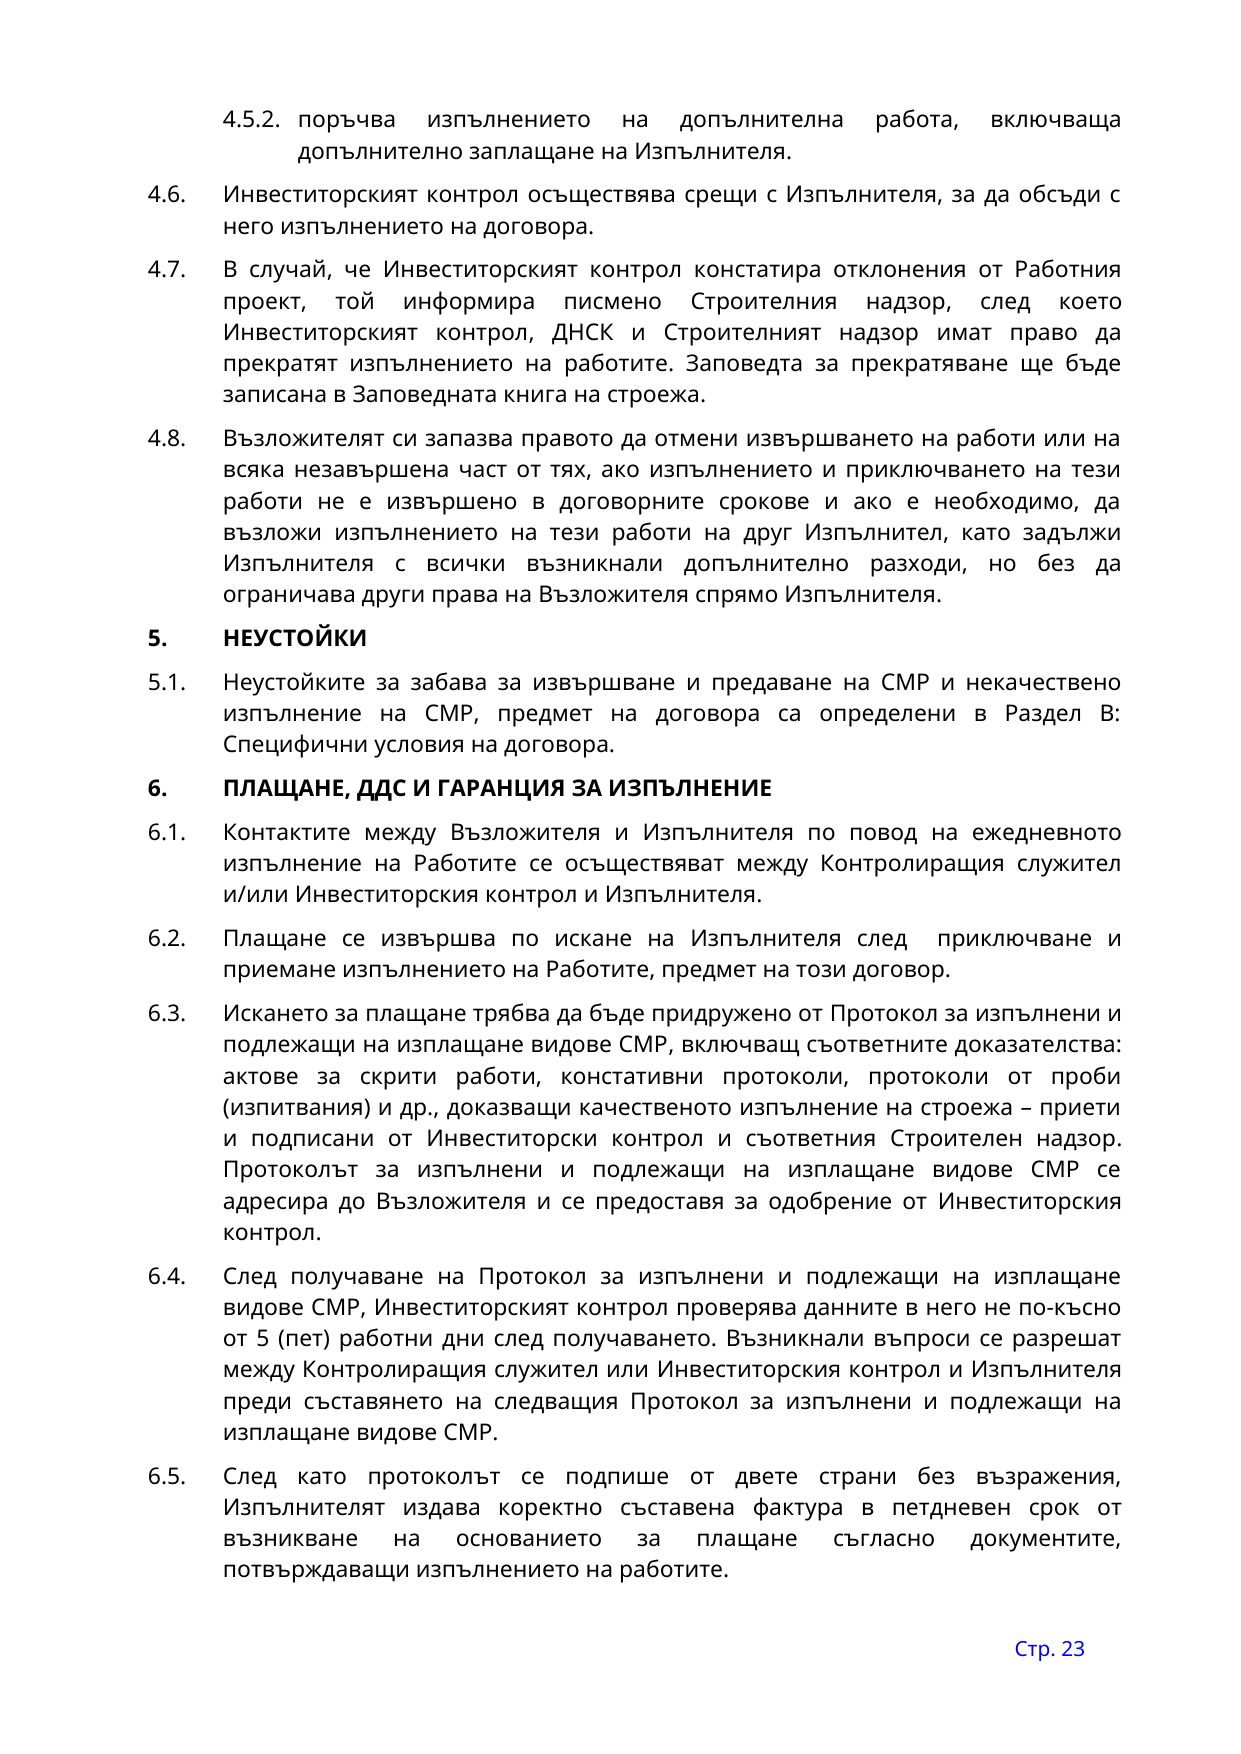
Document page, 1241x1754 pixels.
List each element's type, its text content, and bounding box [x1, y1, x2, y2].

list В случай, че Инвеститорският контрол констатира отклонения от Работния проект, той информира писмено Строителния надзор, след което Инвеститорският контрол, ДНСК и Строителният надзор имат право да прекратят изпълнението на работите. Заповедта за прекратяване ще бъде записана в Заповедната книга на строежа. [148, 253, 1122, 410]
list Плащане се извършва по искане на Изпълнителя след приключване и приемане изпълнението на Работите, предмет на този договор. [148, 922, 1122, 985]
list Възложителят си запазва правото да отмени извършването на работи или на всяка незавършена част от тях, ако изпълнението и приключването на тези работи не е извършено в договорните срокове и ако е необходимо, да възложи изпълнението на тези работи на друг Изпълнител, като задължи Изпълнителя с всички възникнали допълнително разходи, но без да ограничава други права на Възложителя спрямо Изпълнителя. [148, 422, 1122, 610]
list поръчва изпълнението на допълнителна работа, включваща допълнително заплащане на Изпълнителя. [223, 103, 1122, 166]
list Контактите между Възложителя и Изпълнителя по повод на ежедневното изпълнение на Работите се осъществяват между Контролиращия служител и/или Инвеститорския контрол и Изпълнителя. [148, 816, 1122, 910]
list НЕУСТОЙКИ [148, 622, 1122, 653]
list Неустойките за забава за извършване и предаване на СМР и некачествено изпълнение на СМР, предмет на договора са определени в Раздел В: Специфични условия на договора. [148, 666, 1122, 760]
list След получаване на Протокол за изпълнени и подлежащи на изплащане видове СМР, Инвеститорският контрол проверява данните в него не по-късно от 5 (пет) работни дни след получаването. Възникнали въпроси се разрешат между Контролиращия служител или Инвеститорския контрол и Изпълнителя преди съставянето на следващия Протокол за изпълнени и подлежащи на изплащане видове СМР. [148, 1260, 1122, 1447]
list Искането за плащане трябва да бъде придружено от Протокол за изпълнени и подлежащи на изплащане видове СМР, включващ съответните доказателства: актове за скрити работи, констативни протоколи, протоколи от проби (изпитвания) и др., доказващи качественото изпълнение на строежа – приети и подписани от Инвеститорски контрол и съответния Строителен надзор. Протоколът за изпълнени и подлежащи на изплащане видове СМР се адресира до Възложителя и се предоставя за одобрение от Инвеститорския контрол. [148, 997, 1122, 1247]
list ПЛАЩАНЕ, ДДС И ГАРАНЦИЯ ЗА ИЗПЪЛНЕНИЕ [148, 772, 1122, 803]
list Инвеститорският контрол осъществява срещи с Изпълнителя, за да обсъди с него изпълнението на договора. [148, 178, 1122, 241]
list След като протоколът се подпише от двете страни без възражения, Изпълнителят издава коректно съставена фактура в петдневен срок от възникване на основанието за плащане съгласно документите, потвърждаващи изпълнението на работите. [148, 1460, 1122, 1585]
